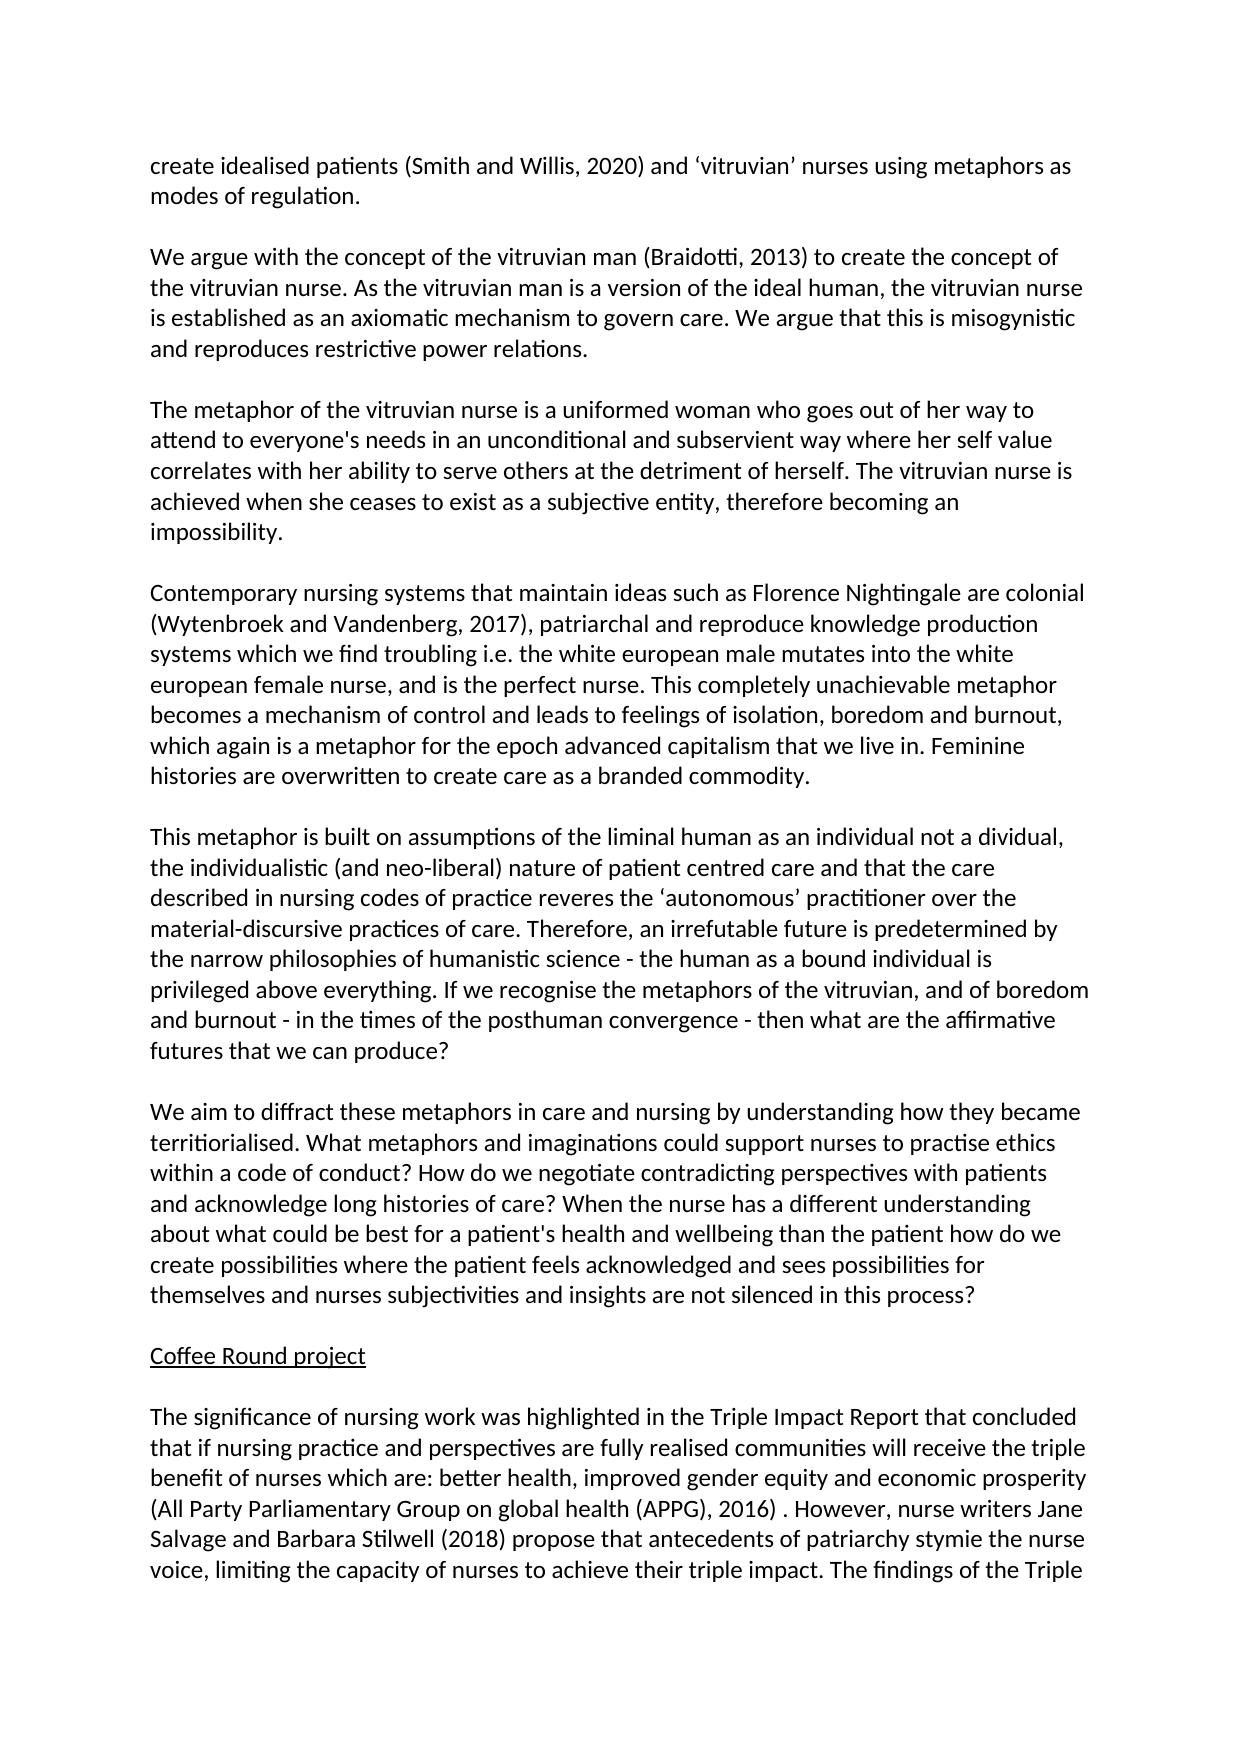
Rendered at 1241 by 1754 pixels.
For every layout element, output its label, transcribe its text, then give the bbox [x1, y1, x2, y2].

text We argue with the concept of the vitruvian man (Braidotti, 2013) to create the concept of the vitruvian nurse. As the vitruvian man is a version of the ideal human, the vitruvian nurse is established as an axiomatic mechanism to govern care. We argue that this is misogynistic and reproduces restrictive power relations. [150, 242, 1090, 364]
text This metaphor is built on assumptions of the liminal human as an individual not a dividual, the individualistic (and neo-liberal) nature of patient centred care and that the care described in nursing codes of practice reveres the ‘autonomous’ practitioner over the material-discursive practices of care. Therefore, an irrefutable future is predetermined by the narrow philosophies of humanistic science - the human as a bound individual is privileged above everything. If we recognise the metaphors of the vitruvian, and of boredom and burnout - in the times of the posthuman convergence - then what are the affirmative futures that we can produce? [150, 821, 1090, 1066]
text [150, 150, 1090, 211]
text The metaphor of the vitruvian nurse is a uniformed woman who goes out of her way to attend to everyone's needs in an unconditional and subservient way where her self value correlates with her ability to serve others at the detriment of herself. The vitruvian nurse is achieved when she ceases to exist as a subjective entity, therefore becoming an impossibility. [150, 394, 1090, 547]
text Contemporary nursing systems that maintain ideas such as Florence Nightingale are colonial (Wytenbroek and Vandenberg, 2017), patriarchal and reproduce knowledge production systems which we find troubling i.e. the white european male mutates into the white european female nurse, and is the perfect nurse. This completely unachievable metaphor becomes a mechanism of control and leads to feelings of isolation, boredom and burnout, which again is a metaphor for the epoch advanced capitalism that we live in. Feminine histories are overwritten to create care as a branded commodity. [150, 577, 1090, 791]
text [150, 1401, 1090, 1584]
text Coffee Round project [150, 1340, 1090, 1371]
text We aim to diffract these metaphors in care and nursing by understanding how they became territiorialised. What metaphors and imaginations could support nurses to practise ethics within a code of conduct? How do we negotiate contradicting perspectives with patients and acknowledge long histories of care? When the nurse has a different understanding about what could be best for a patient's health and wellbeing than the patient how do we create possibilities where the patient feels acknowledged and sees possibilities for themselves and nurses subjectivities and insights are not silenced in this process? [150, 1096, 1090, 1310]
